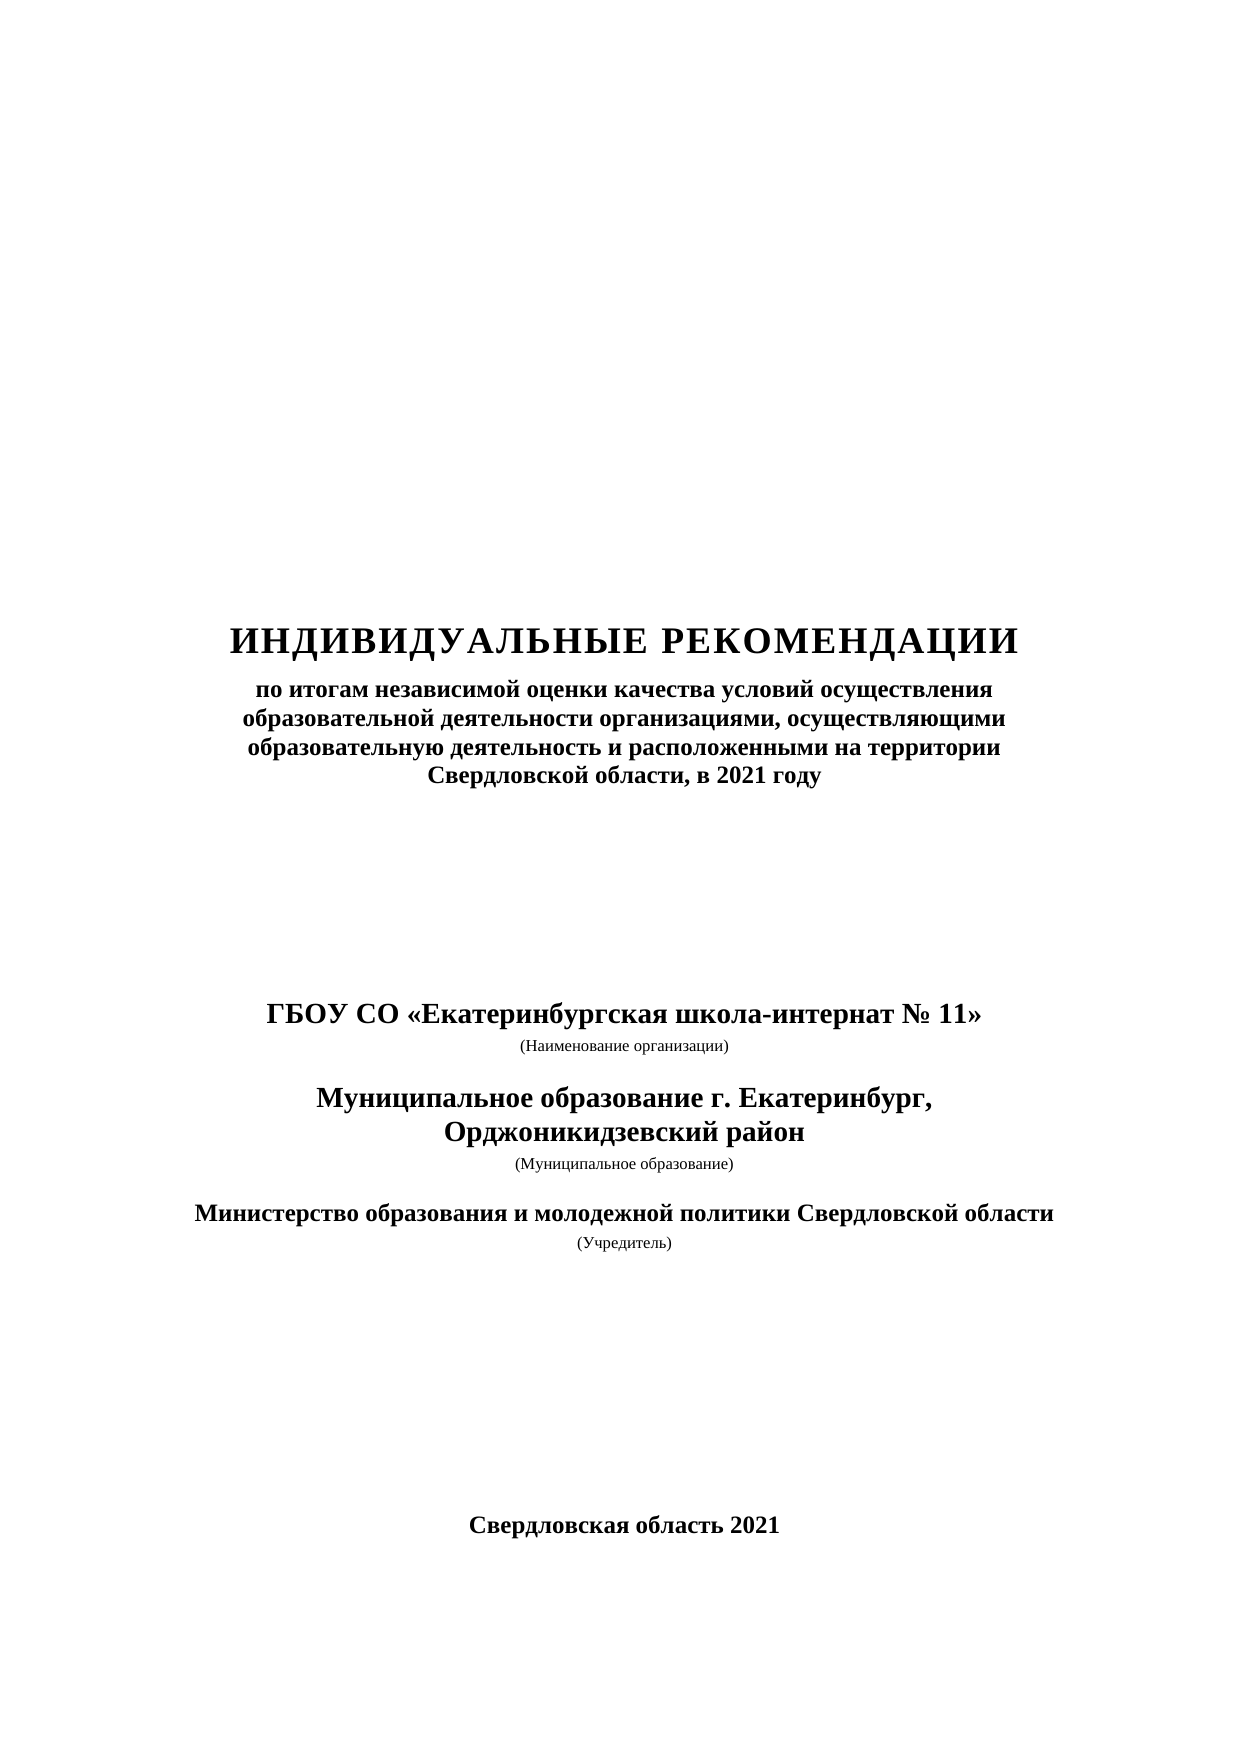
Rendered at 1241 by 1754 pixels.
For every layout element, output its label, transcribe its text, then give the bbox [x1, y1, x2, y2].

text Министерство образования и молодежной политики Свердловской области [177, 1198, 1071, 1226]
text ГБОУ СО «Екатеринбургская школа-интернат № 11» [177, 996, 1071, 1030]
text (Учредитель) [177, 1233, 1071, 1252]
text (Наименование организации) [177, 1036, 1071, 1055]
text Муниципальное образование г. Екатеринбург, Орджоникидзевский район [177, 1080, 1071, 1147]
text ИНДИВИДУАЛЬНЫЕ РЕКОМЕНДАЦИИ [177, 619, 1071, 662]
text (Муниципальное образование) [177, 1153, 1071, 1173]
text Свердловская область 2021 [177, 1510, 1071, 1539]
text по итогам независимой оценки качества условий осуществления образовательной деятельности организациями, осуществляющими образовательную деятельность и расположенными на территории Свердловской области, в 2021 году [177, 674, 1071, 789]
